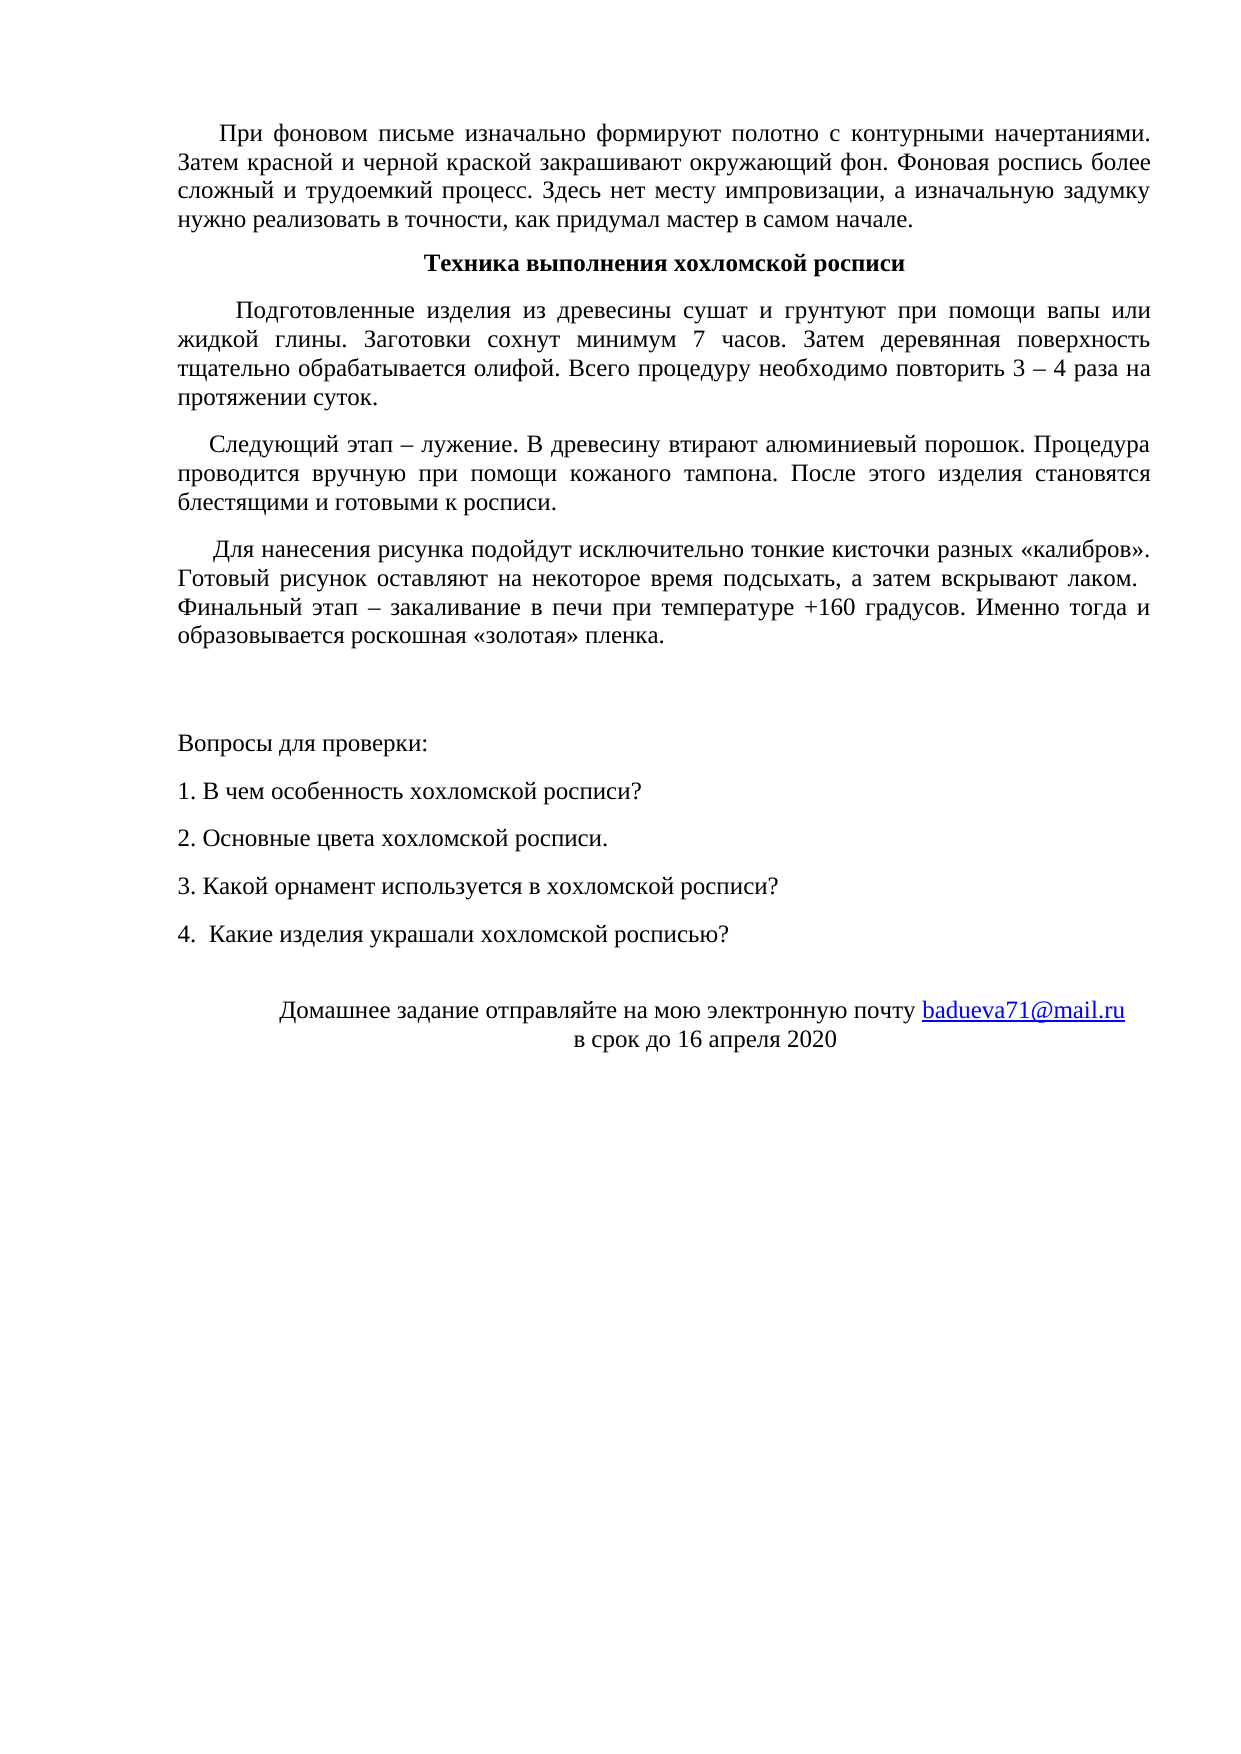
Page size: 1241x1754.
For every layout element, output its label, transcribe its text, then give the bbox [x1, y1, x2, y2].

text Следующий этап – лужение. В древесину втирают алюминиевый порошок. Процедура проводится вручную при помощи кожаного тампона. После этого изделия становятся блестящими и готовыми к росписи. [177, 429, 1152, 516]
text Вопросы для проверки: [177, 728, 1152, 757]
text 1. В чем особенность хохломской росписи? [177, 776, 1152, 804]
text 2. Основные цвета хохломской росписи. [177, 823, 1152, 852]
text Подготовленные изделия из древесины сушат и грунтуют при помощи вапы или жидкой глины. Заготовки сохнут минимум 7 часов. Затем деревянная поверхность тщательно обрабатывается олифой. Всего процедуру необходимо повторить 3 – 4 раза на протяжении суток. [177, 296, 1152, 411]
text Для нанесения рисунка подойдут исключительно тонкие кисточки разных «калибров». Готовый рисунок оставляют на некоторое время подсыхать, а затем вскрывают лаком. Финальный этап – закаливание в печи при температуре +160 градусов. Именно тогда и образовывается роскошная «золотая» пленка. [177, 534, 1152, 649]
text Домашнее задание отправляйте на мою электронную почту badueva71@mail.ru [252, 995, 1152, 1024]
text 4. Какие изделия украшали хохломской росписью? [177, 919, 1152, 948]
text Техника выполнения хохломской росписи [177, 233, 1152, 277]
text в срок до 16 апреля 2020 [252, 1024, 1152, 1053]
text При фоновом письме изначально формируют полотно с контурными начертаниями. Затем красной и черной краской закрашивают окружающий фон. Фоновая роспись более сложный и трудоемкий процесс. Здесь нет месту импровизации, а изначальную задумку нужно реализовать в точности, как придумал мастер в самом начале. [177, 118, 1152, 233]
text 3. Какой орнамент используется в хохломской росписи? [177, 871, 1152, 900]
